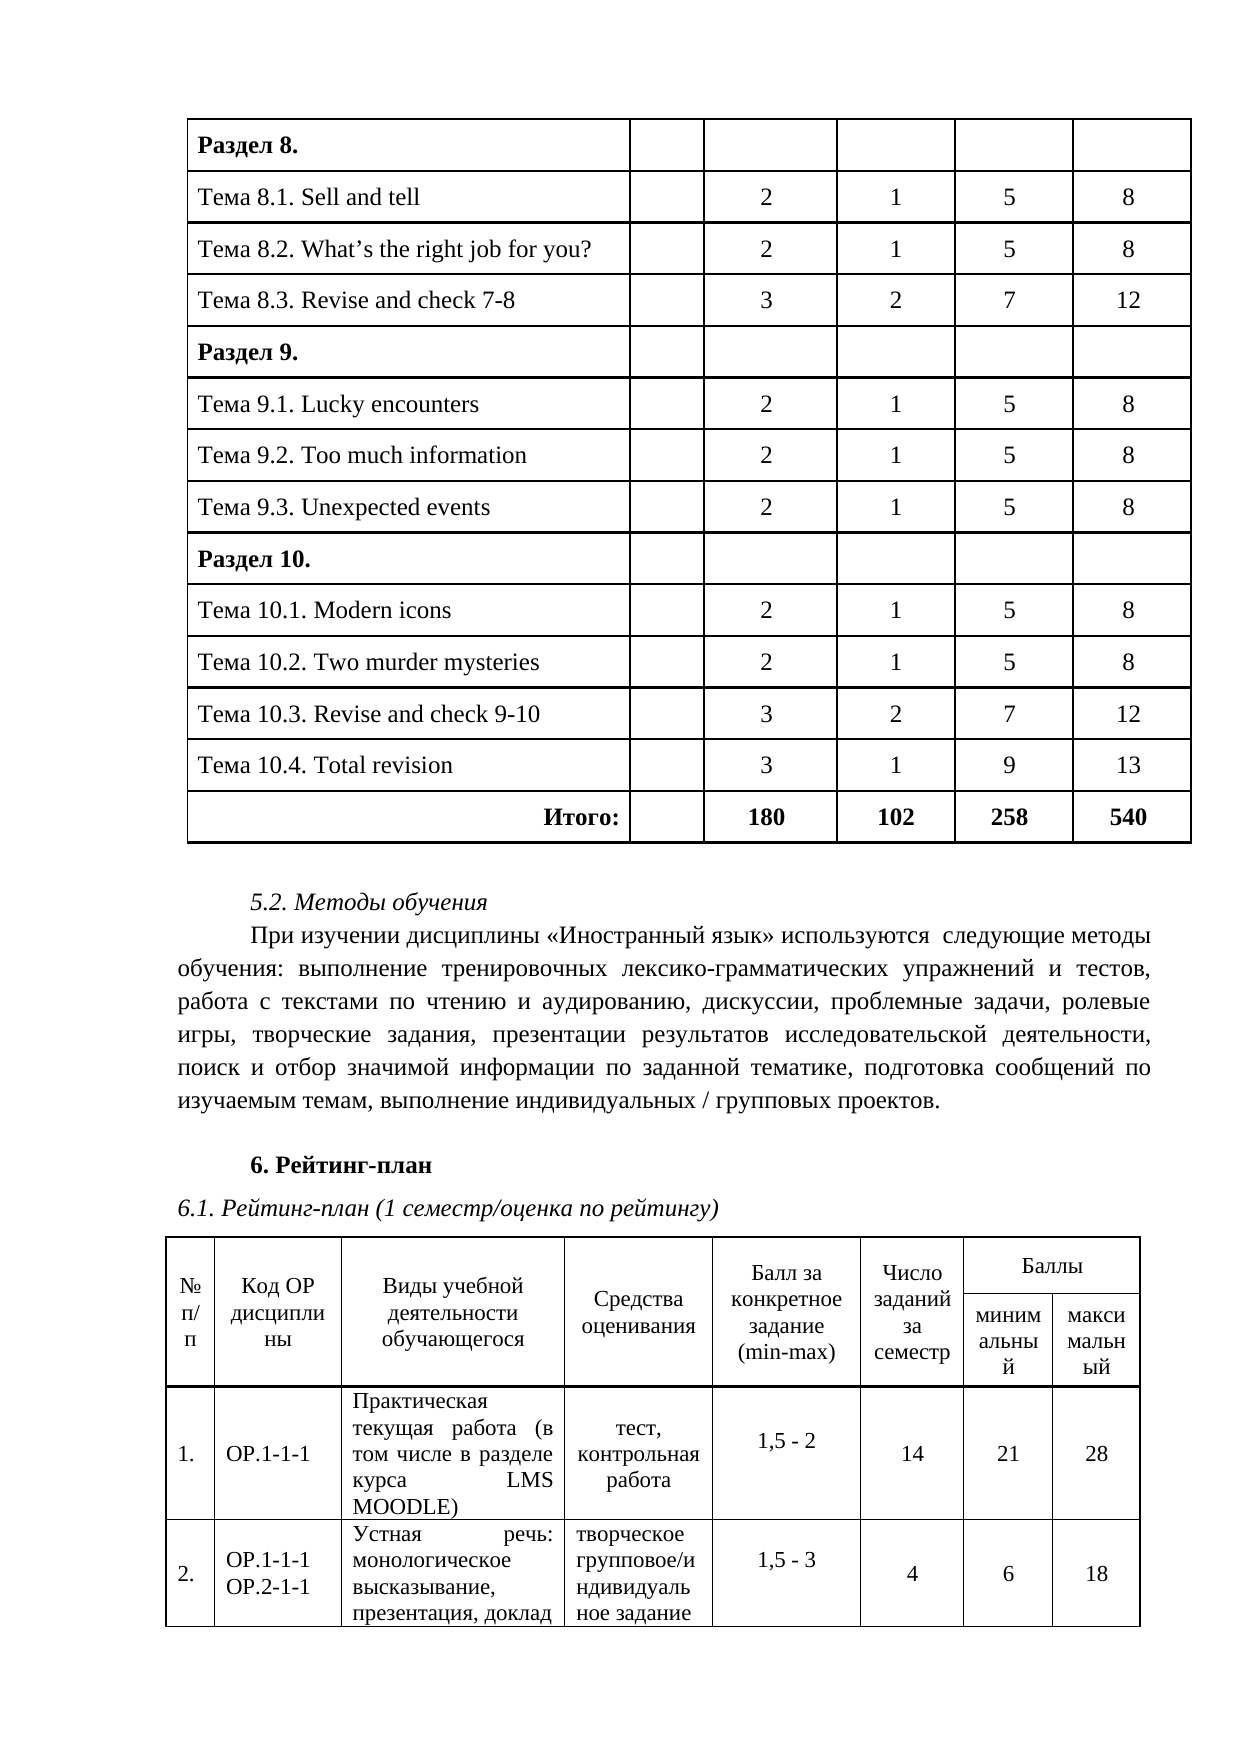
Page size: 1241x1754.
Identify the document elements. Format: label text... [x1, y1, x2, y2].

table_cell 5 [956, 224, 1072, 273]
table_cell [705, 120, 836, 170]
table_cell 540 [1074, 792, 1190, 841]
table_cell 1 [838, 482, 954, 531]
table_cell [631, 792, 703, 841]
table_cell 12 [1074, 689, 1190, 738]
table_cell 3 [705, 740, 836, 790]
table_cell Устная речь: монологическое высказывание, презентация, доклад [342, 1520, 564, 1626]
table_cell 2 [705, 637, 836, 686]
table_cell [705, 327, 836, 376]
table_cell максимальный [1053, 1294, 1139, 1385]
table_cell ОР.1-1-1 [215, 1388, 341, 1519]
table_cell 1 [838, 224, 954, 273]
table_cell Раздел 10. [188, 534, 629, 583]
table_cell 1 [838, 585, 954, 635]
table_cell 2 [705, 224, 836, 273]
table_cell тест, контрольная работа [565, 1388, 712, 1519]
table_cell Тема 9.2. Too much information [188, 430, 629, 480]
table_header Баллы [964, 1238, 1139, 1293]
table_cell 5 [956, 637, 1072, 686]
table_cell Раздел 9. [188, 327, 629, 376]
table_cell [956, 327, 1072, 376]
table_cell [1074, 534, 1190, 583]
table_cell 2 [838, 689, 954, 738]
table_cell 3 [705, 275, 836, 325]
table_cell 2 [705, 172, 836, 221]
table_cell ОР.1-1-1 ОР.2-1-1 [215, 1520, 341, 1626]
text 6.1. Рейтинг-план (1 семестр/оценка по рейтингу) [177, 1193, 1152, 1222]
table_cell [631, 585, 703, 635]
table_cell творческое групповое/индивидуальное задание [565, 1520, 712, 1626]
table_cell 28 [1053, 1388, 1139, 1519]
table_header Код ОР дисциплины [215, 1238, 341, 1385]
table_cell [631, 534, 703, 583]
table_cell 8 [1074, 224, 1190, 273]
table_cell 2 [705, 430, 836, 480]
text 6. Рейтинг-план [177, 1150, 1152, 1179]
table_cell 4 [861, 1520, 963, 1626]
table_cell [631, 637, 703, 686]
table_cell [631, 120, 703, 170]
table_cell [631, 740, 703, 790]
table_cell Тема 10.1. Modern icons [188, 585, 629, 635]
table_cell [838, 120, 954, 170]
table_cell 1,5 - 3 [713, 1520, 860, 1626]
table_cell 7 [956, 689, 1072, 738]
table_cell [631, 327, 703, 376]
table_cell [631, 689, 703, 738]
table_cell [956, 120, 1072, 170]
table_cell 1 [838, 379, 954, 428]
table_cell 9 [956, 740, 1072, 790]
table_cell 6 [964, 1520, 1052, 1626]
table_cell 180 [705, 792, 836, 841]
table_cell 5 [956, 430, 1072, 480]
table_cell 8 [1074, 379, 1190, 428]
table_cell [631, 224, 703, 273]
table_cell 2 [705, 482, 836, 531]
table_cell Тема 9.3. Unexpected events [188, 482, 629, 531]
table_cell 1 [838, 172, 954, 221]
table_cell Тема 8.3. Revise and check 7-8 [188, 275, 629, 325]
table_cell 1 [838, 430, 954, 480]
table_cell 12 [1074, 275, 1190, 325]
table_header № п/п [167, 1238, 214, 1385]
table_cell 1. [167, 1388, 214, 1519]
table_cell 21 [964, 1388, 1052, 1519]
table_cell 258 [956, 792, 1072, 841]
table_cell 13 [1074, 740, 1190, 790]
table_cell 8 [1074, 482, 1190, 531]
table_cell 8 [1074, 637, 1190, 686]
table_cell [631, 482, 703, 531]
table_cell Итого: [188, 792, 629, 841]
text 5.2. Методы обучения [177, 887, 1152, 915]
table_cell [631, 275, 703, 325]
table_cell Тема 8.2. What’s the right job for you? [188, 224, 629, 273]
table_cell 1 [838, 740, 954, 790]
table_cell Тема 10.2. Two murder mysteries [188, 637, 629, 686]
table_cell 1 [838, 637, 954, 686]
table_cell 5 [956, 379, 1072, 428]
table_cell [631, 172, 703, 221]
table_cell минимальный [964, 1294, 1052, 1385]
table_cell 1,5 - 2 [713, 1388, 860, 1519]
table_cell 2 [838, 275, 954, 325]
table_cell Тема 10.4. Total revision [188, 740, 629, 790]
table_cell [631, 430, 703, 480]
table_cell [956, 534, 1072, 583]
table_header Число заданий за семестр [861, 1238, 963, 1385]
table_cell [705, 534, 836, 583]
table_cell 102 [838, 792, 954, 841]
table_cell Раздел 8. [188, 120, 629, 170]
table_header Средства оценивания [565, 1238, 712, 1385]
table_cell Тема 10.3. Revise and check 9-10 [188, 689, 629, 738]
text При изучении дисциплины «Иностранный язык» используются следующие методы обучения: выполнение тренировочных лексико-грамматических упражнений и тестов, работа с текстами по чтению и аудированию, дискуссии, проблемные задачи, ролевые игры, творческие задания, презентации результатов исследовательской деятельности, поиск и отбор значимой информации по заданной тематике, подготовка сообщений по изучаемым темам, выполнение индивидуальных / групповых проектов. [177, 920, 1152, 1113]
table_cell [1074, 120, 1190, 170]
table_header Балл за конкретное задание (min-max) [713, 1238, 860, 1385]
table_cell 18 [1053, 1520, 1139, 1626]
table_cell 8 [1074, 430, 1190, 480]
table_cell [838, 327, 954, 376]
table_cell 2 [705, 379, 836, 428]
table_cell 5 [956, 585, 1072, 635]
table_cell 2 [705, 585, 836, 635]
table_cell [631, 379, 703, 428]
table_cell 14 [861, 1388, 963, 1519]
table_cell 5 [956, 482, 1072, 531]
table_cell 7 [956, 275, 1072, 325]
table_cell 2. [167, 1520, 214, 1626]
table_cell 8 [1074, 585, 1190, 635]
table_cell 3 [705, 689, 836, 738]
table_cell Тема 9.1. Lucky encounters [188, 379, 629, 428]
table_cell Практическая текущая работа (в том числе в разделе курса LMS MOODLE) [342, 1388, 564, 1519]
table_cell [838, 534, 954, 583]
table_cell 5 [956, 172, 1072, 221]
table_cell [1074, 327, 1190, 376]
table_header Виды учебной деятельности обучающегося [342, 1238, 564, 1385]
table_cell 8 [1074, 172, 1190, 221]
table_cell Тема 8.1. Sell and tell [188, 172, 629, 221]
